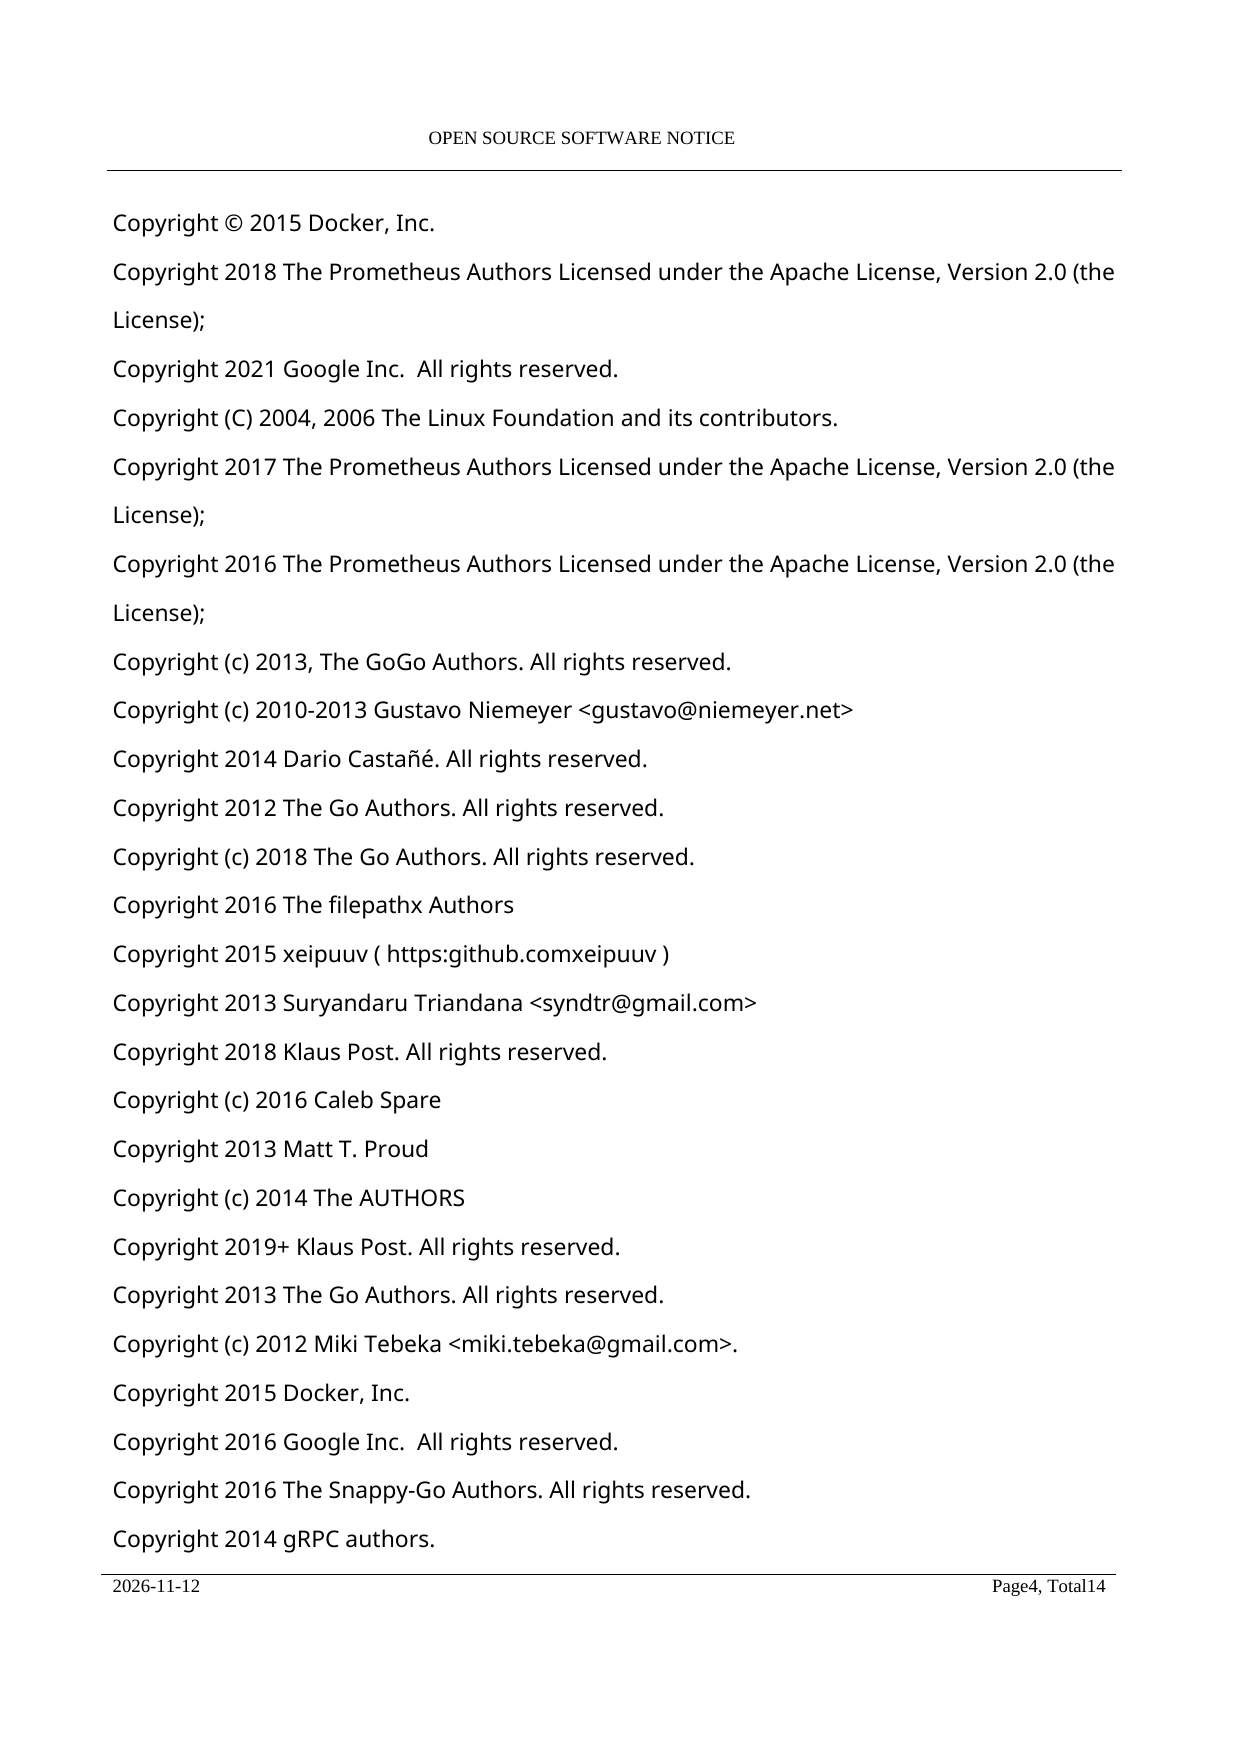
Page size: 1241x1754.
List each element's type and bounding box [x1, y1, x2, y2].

text [112, 206, 1128, 1555]
